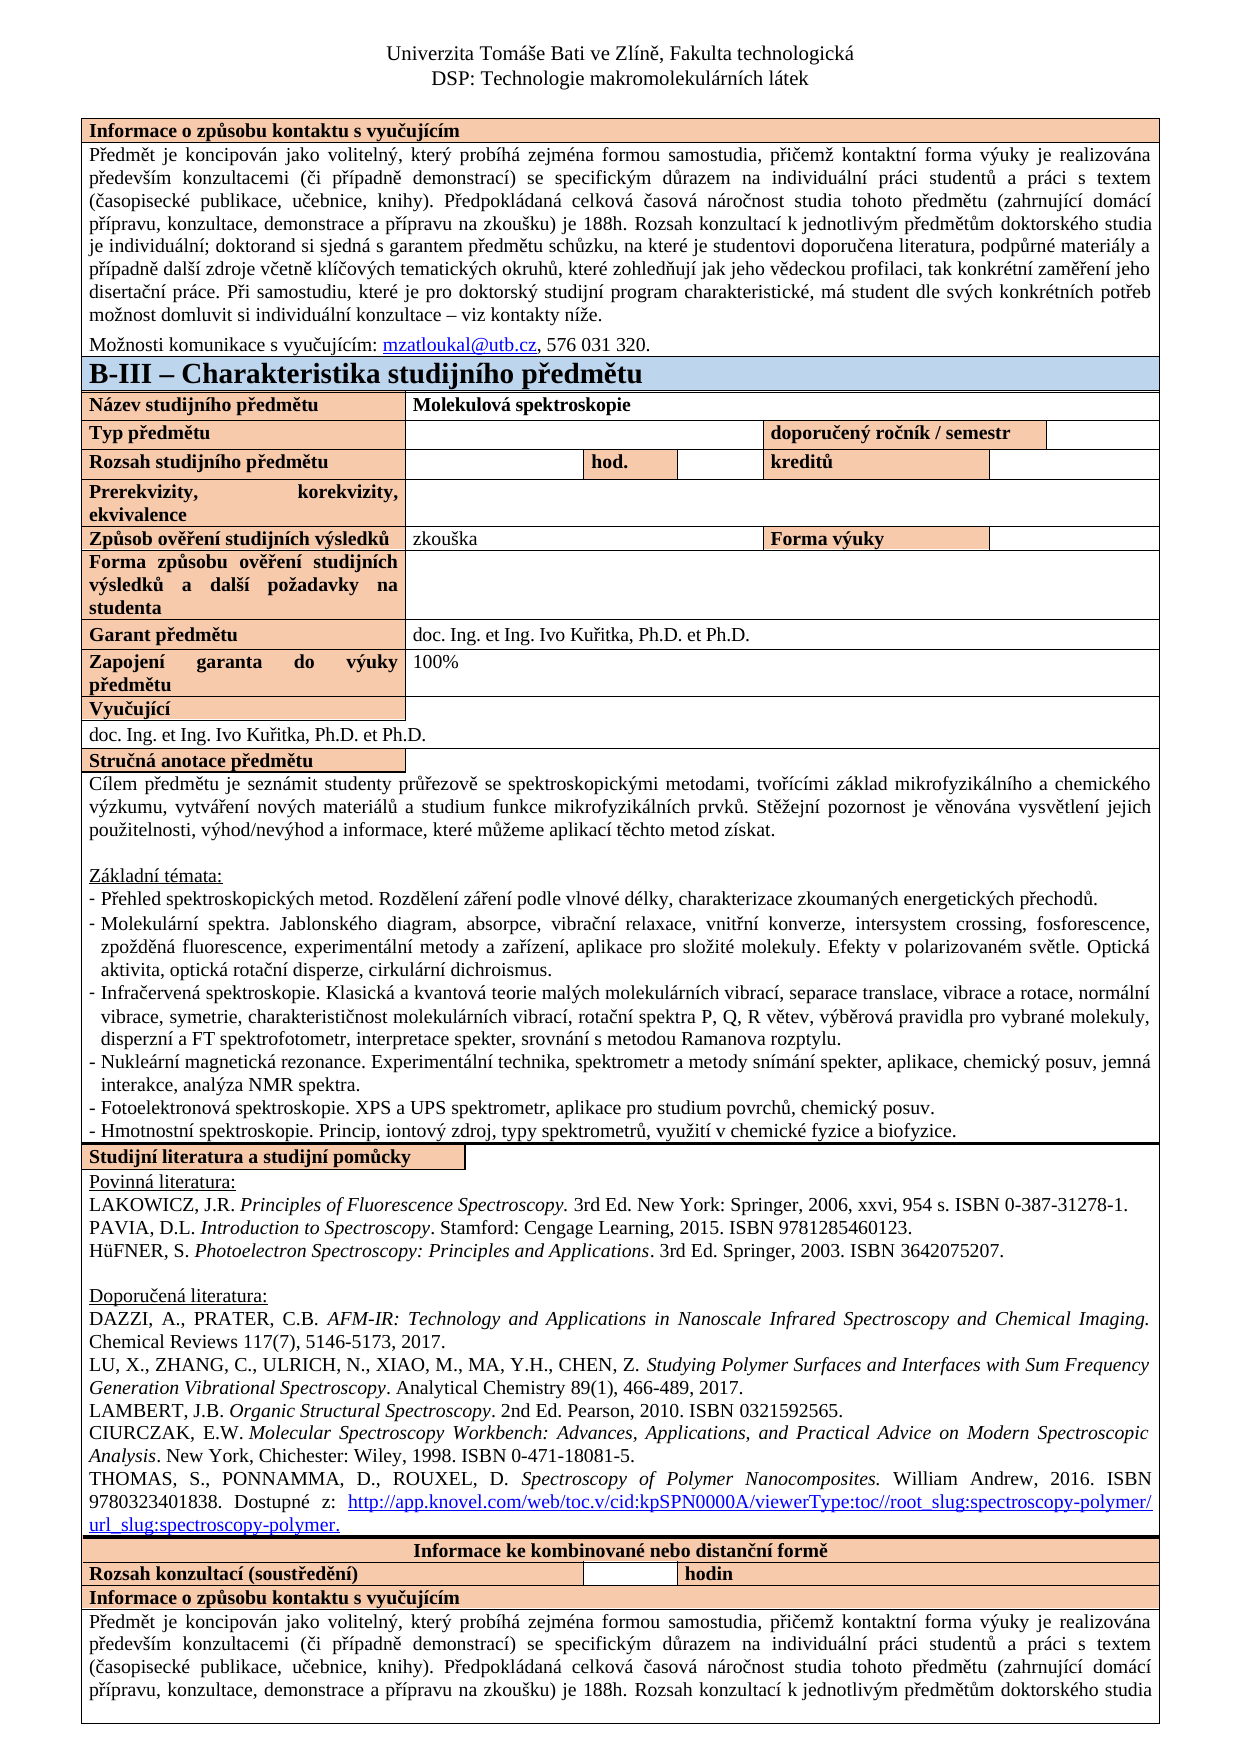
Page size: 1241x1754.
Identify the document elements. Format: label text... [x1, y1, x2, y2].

table_cell hod. [584, 450, 677, 479]
table_cell Informace o způsobu kontaktu s vyučujícím [82, 1586, 1159, 1608]
table_cell Typ předmětu [82, 421, 405, 449]
table_cell [406, 551, 1159, 619]
table_cell Způsob ověření studijních výsledků [82, 527, 405, 549]
table_cell [466, 1145, 1159, 1169]
table_cell Zapojení garanta do výuky předmětu [82, 650, 405, 696]
table_cell [406, 480, 1159, 526]
table_cell Informace ke kombinované nebo distanční formě [82, 1536, 1159, 1561]
table_cell Forma způsobu ověření studijních výsledků a další požadavky na studenta [82, 551, 405, 619]
table_cell 100% [406, 650, 1159, 696]
table_cell Forma výuky [764, 527, 989, 549]
table_cell [990, 450, 1159, 479]
table_cell [406, 697, 1159, 719]
table_cell Studijní literatura a studijní pomůcky [82, 1145, 464, 1169]
table_cell [990, 527, 1159, 549]
table_cell [406, 450, 583, 479]
table_cell Garant předmětu [82, 620, 405, 649]
table_cell Rozsah konzultací (soustředění) [82, 1563, 583, 1585]
table_cell [406, 421, 763, 449]
table_cell Vyučující [82, 697, 405, 719]
table_cell B-III – Charakteristika studijního předmětu [82, 357, 1159, 390]
table_cell kreditů [764, 450, 989, 479]
table_cell Rozsah studijního předmětu [82, 450, 405, 479]
table_cell Název studijního předmětu [82, 393, 405, 420]
table_cell doc. Ing. et Ing. Ivo Kuřitka, Ph.D. et Ph.D. [406, 620, 1159, 649]
table_cell Informace o způsobu kontaktu s vyučujícím [82, 119, 1159, 142]
table_cell [678, 450, 763, 479]
table_cell Prerekvizity, korekvizity, ekvivalence [82, 480, 405, 526]
table_cell [1047, 421, 1159, 449]
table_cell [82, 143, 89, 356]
table_cell zkouška [406, 527, 763, 549]
table_cell doc. Ing. et Ing. Ivo Kuřitka, Ph.D. et Ph.D. [82, 720, 1159, 747]
table_cell doporučený ročník / semestr [764, 421, 1046, 449]
table_cell [584, 1563, 677, 1585]
table_cell [406, 749, 1159, 771]
table_cell Molekulová spektroskopie [406, 393, 1159, 420]
table_cell hodin [678, 1563, 1159, 1585]
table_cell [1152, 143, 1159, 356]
table_cell Stručná anotace předmětu [82, 749, 405, 771]
table_cell Povinná literatura: LAKOWICZ, J.R. Principles of Fluorescence Spectroscopy. 3rd Ed. New York: Springer, 2006, xxvi, 954 s. ISBN 0-387-31278-1. PAVIA, D.L. Introduction to Spectroscopy. Stamford: Cengage Learning, 2015. ISBN 9781285460123. HüFNER, S. Photoelectron Spectroscopy: Principles and Applications. 3rd Ed. Springer, 2003. ISBN 3642075207. Doporučená literatura: Dazzi, A., Prater, C.B. AFM-IR: Technology and Applications in Nanoscale Infrared Spectroscopy and Chemical Imaging. Chemical Reviews 117(7), 5146-5173, 2017. Lu, X., Zhang, C., Ulrich, N., Xiao, M., Ma, Y.H., Chen, Z. Studying Polymer Surfaces and Interfaces with Sum Frequency Generation Vibrational Spectroscopy. Analytical Chemistry 89(1), 466-489, 2017. LAMBERT, J.B. Organic Structural Spectroscopy. 2nd Ed. Pearson, 2010. ISBN 0321592565. Ciurczak, E.W. Molecular Spectroscopy Workbench: Advances, Applications, and Practical Advice on Modern Spectroscopic Analysis. New York, Chichester: Wiley, 1998. ISBN 0-471-18081-5. THOMAS, S., PONNAMMA, D., ROUXEL, D. Spectroscopy of Polymer Nanocomposites. William Andrew, 2016. ISBN 9780323401838. Dostupné z: http://app.knovel.com/web/toc.v/cid:kpSPN0000A/viewerType:toc//root_slug:spectroscopy-polymer/url_slug:spectroscopy-polymer. [82, 1169, 1159, 1535]
table_cell Cílem předmětu je seznámit studenty průřezově se spektroskopickými metodami, tvořícími základ mikrofyzikálního a chemického výzkumu, vytváření nových materiálů a studium funkce mikrofyzikálních prvků. Stěžejní pozornost je věnována vysvětlení jejich použitelnosti, výhod/nevýhod a informace, které můžeme aplikací těchto metod získat. Základní témata: Přehled spektroskopických metod. Rozdělení záření podle vlnové délky, charakterizace zkoumaných energetických přechodů. Molekulární spektra. Jablonského diagram, absorpce, vibrační relaxace, vnitřní konverze, intersystem crossing, fosforescence, zpožděná fluorescence, experimentální metody a zařízení, aplikace pro složité molekuly. Efekty v polarizovaném světle. Optická aktivita, optická rotační disperze, cirkulární dichroismus. Infračervená spektroskopie. Klasická a kvantová teorie malých molekulárních vibrací, separace translace, vibrace a rotace, normální vibrace, symetrie, charakterističnost molekulárních vibrací, rotační spektra P, Q, R větev, výběrová pravidla pro vybrané molekuly, disperzní a FT spektrofotometr, interpretace spekter, srovnání s metodou Ramanova rozptylu. Nukleární magnetická rezonance. Experimentální technika, spektrometr a metody snímání spekter, aplikace, chemický posuv, jemná interakce, analýza NMR spektra. Fotoelektronová spektroskopie. XPS a UPS spektrometr, aplikace pro studium povrchů, chemický posuv. Hmotnostní spektroskopie. Princip, iontový zdroj, typy spektrometrů, využití v chemické fyzice a biofyzice. [82, 771, 1159, 1142]
